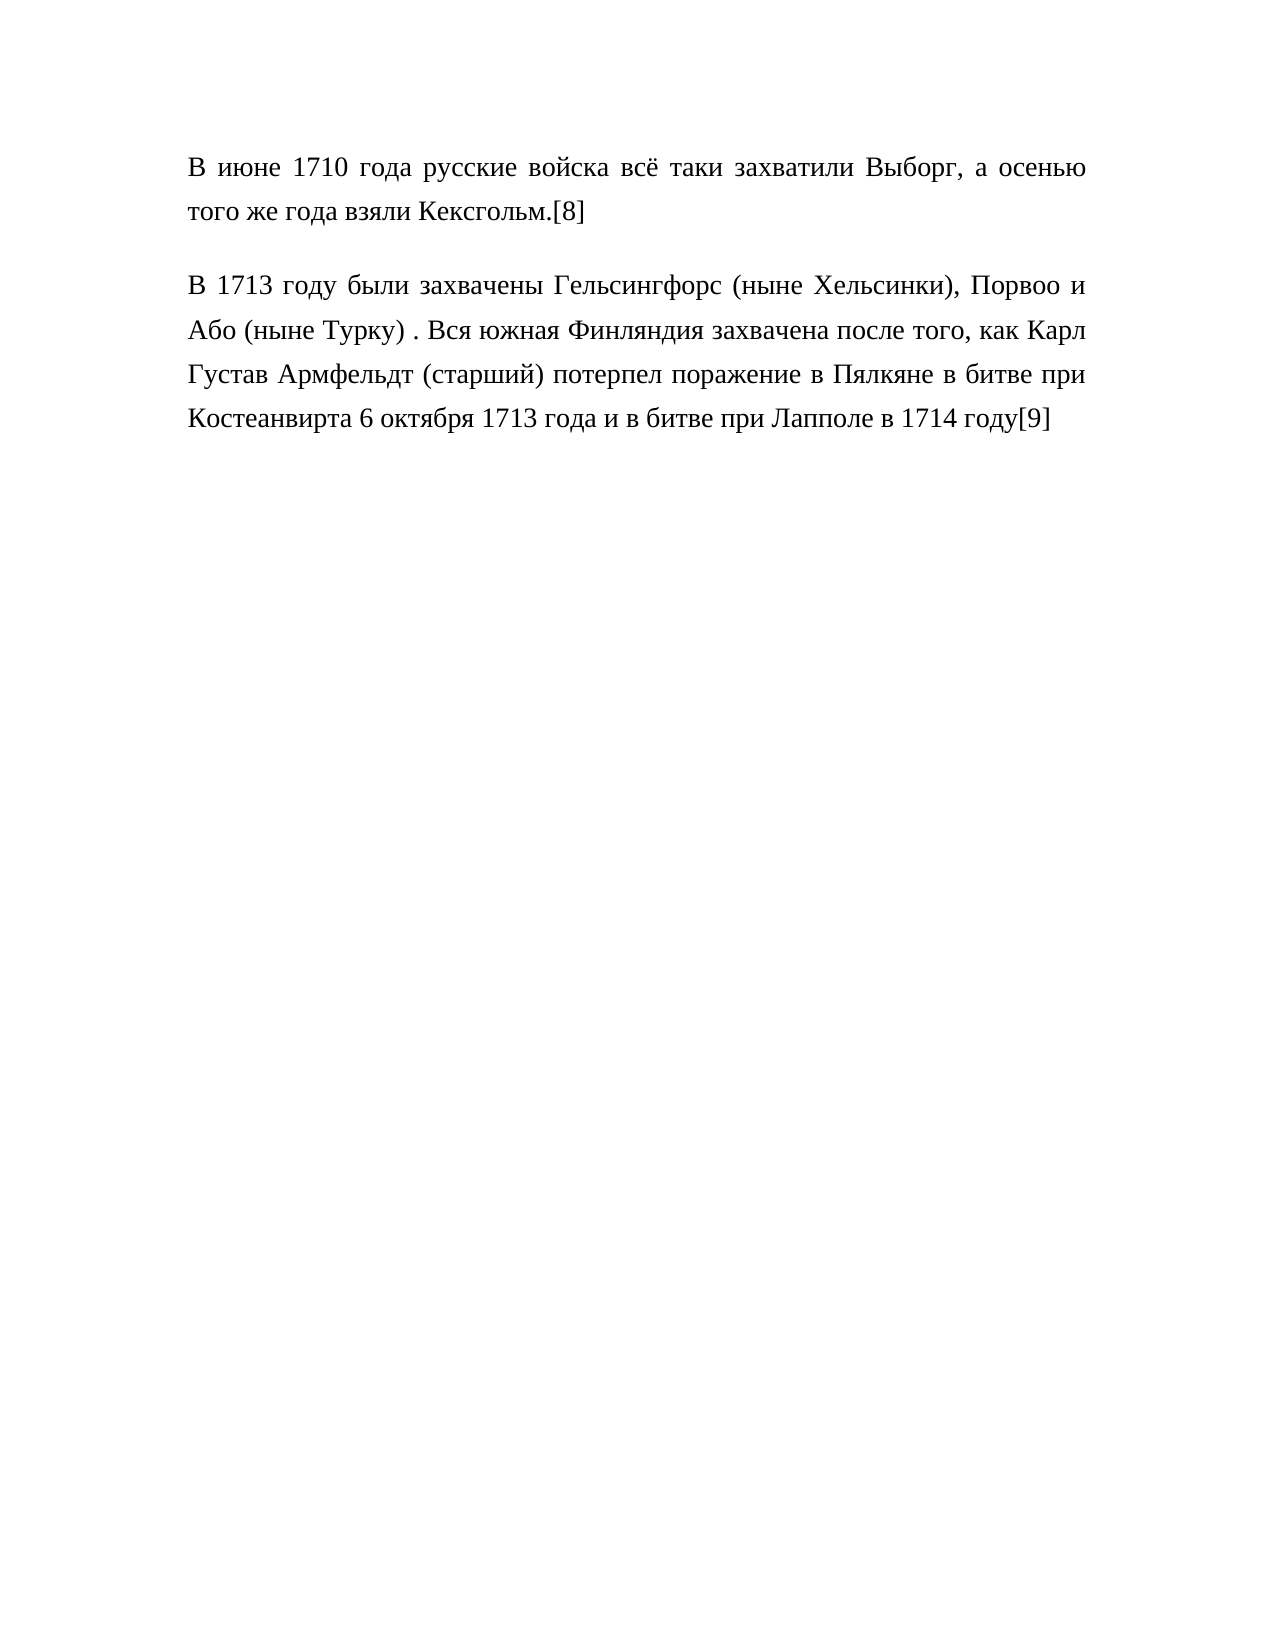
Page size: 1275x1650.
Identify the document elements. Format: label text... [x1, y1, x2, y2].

text В 1713 году были захвачены Гельсингфорс (ныне Хельсинки), Порвоо и Або (ныне Турку) . Вся южная Финляндия захвачена после того, как Карл Густав Армфельдт (старший) потерпел поражение в Пялкяне в битве при Костеанвирта 6 октября 1713 года и в битве при Лапполе в 1714 году[9] [187, 268, 1087, 446]
text В июне 1710 года русские войска всё таки захватили Выборг, а осенью того же года взяли Кексгольм.[8] [187, 150, 1087, 239]
